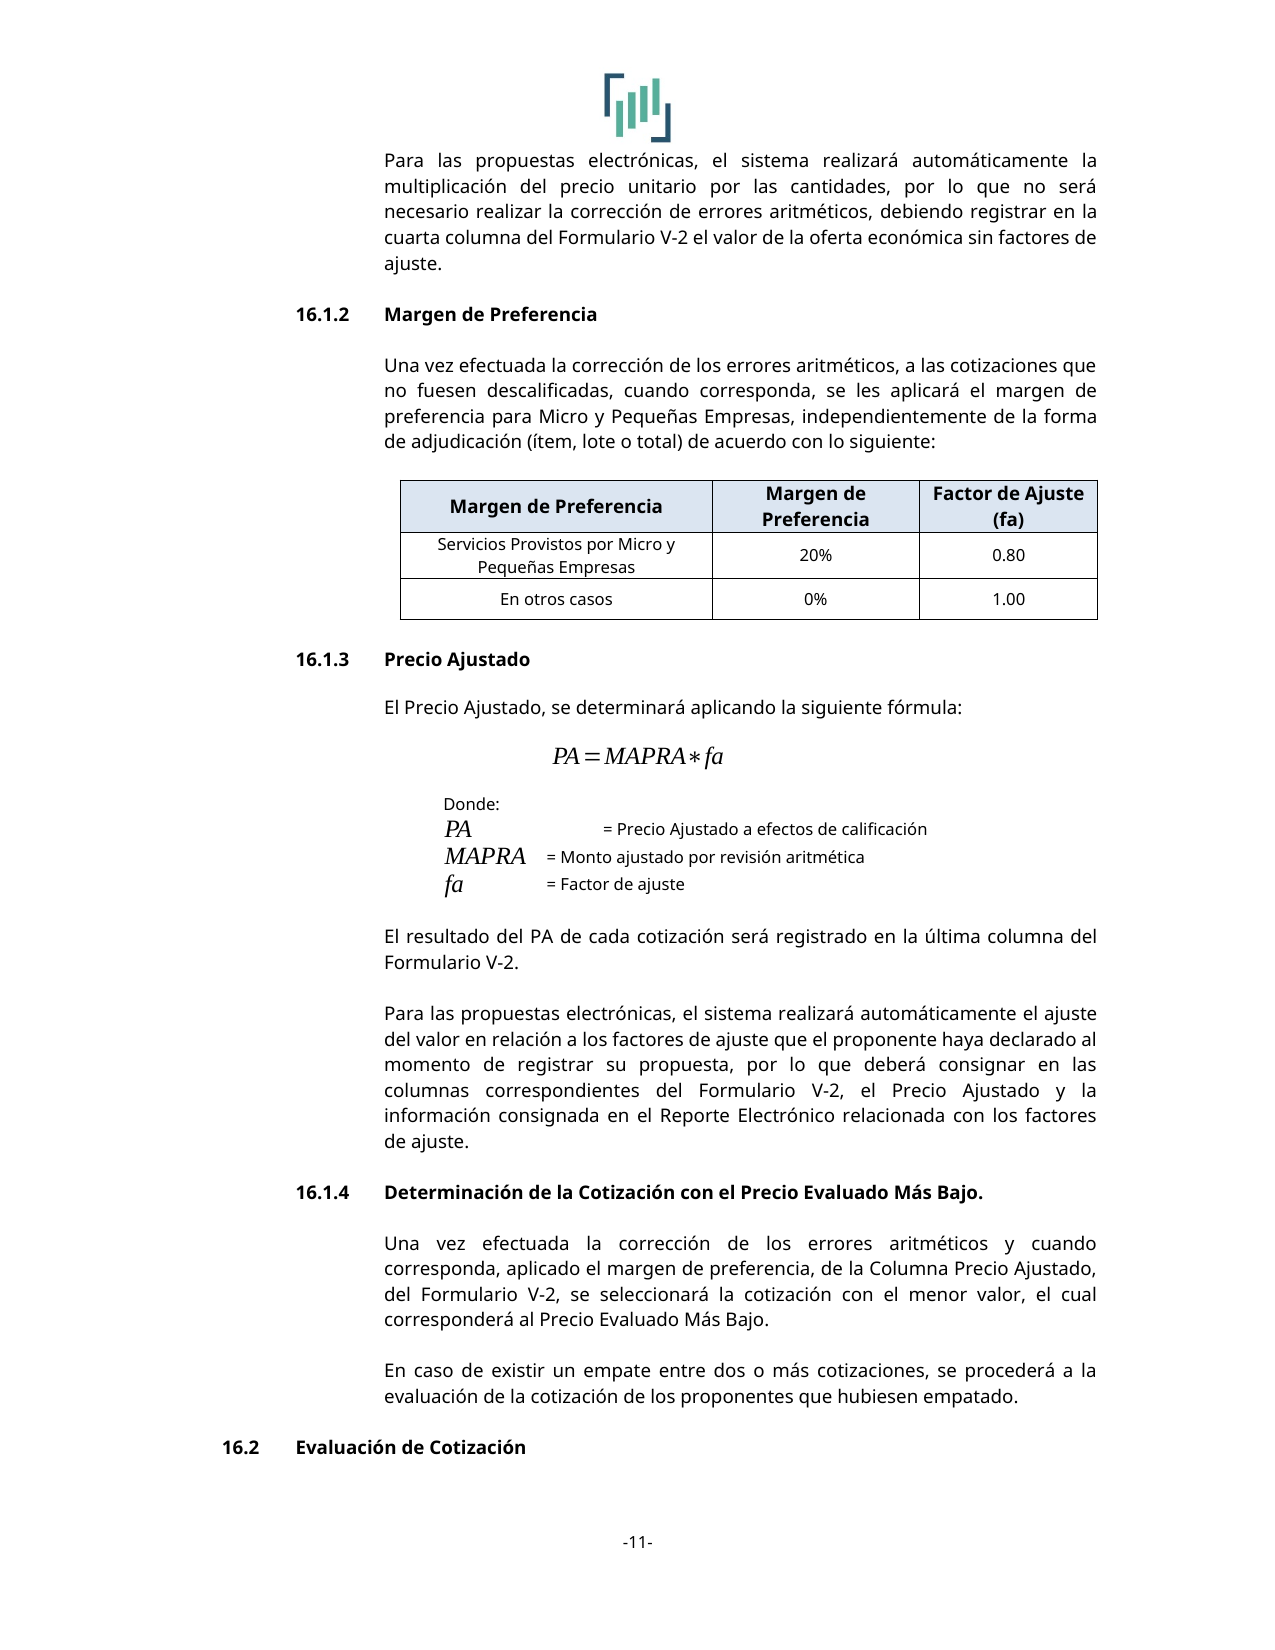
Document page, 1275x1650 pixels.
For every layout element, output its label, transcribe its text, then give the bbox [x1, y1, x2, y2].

table_cell 0% [713, 579, 919, 619]
text Una vez efectuada la corrección de los errores aritméticos y cuando corresponda, aplicado el margen de preferencia, de la Columna Precio Ajustado, del Formulario V-2, se seleccionará la cotización con el menor valor, el cual corresponderá al Precio Evaluado Más Bajo. [384, 1230, 1098, 1332]
text = Factor de ajuste [443, 871, 1098, 898]
list Margen de Preferencia [295, 301, 1098, 326]
table_cell 0.80 [920, 533, 1097, 578]
text = Precio Ajustado a efectos de calificación [443, 815, 1098, 843]
list Determinación de la Cotización con el Precio Evaluado Más Bajo. [295, 1179, 1098, 1204]
list Evaluación de Cotización [222, 1434, 1098, 1460]
table_header Margen de Preferencia [713, 481, 919, 532]
list Una vez efectuada la corrección de los errores aritméticos, a las cotizaciones que no fuesen descalificadas, cuando corresponda, se les aplicará el margen de preferencia para Micro y Pequeñas Empresas, independientemente de la forma de adjudicación (ítem, lote o total) de acuerdo con lo siguiente: [384, 352, 1098, 454]
list El Precio Ajustado, se determinará aplicando la siguiente fórmula: [384, 694, 1098, 720]
text = Monto ajustado por revisión aritmética [443, 843, 1098, 871]
text En caso de existir un empate entre dos o más cotizaciones, se procederá a la evaluación de la cotización de los proponentes que hubiesen empatado. [384, 1358, 1098, 1409]
picture [598, 67, 677, 148]
table_cell 20% [713, 533, 919, 578]
table_cell 1.00 [920, 579, 1097, 619]
table_header Margen de Preferencia [401, 481, 712, 532]
table_cell En otros casos [401, 579, 712, 619]
list El resultado del PA de cada cotización será registrado en la última columna del Formulario V-2. [384, 924, 1098, 975]
table_cell Servicios Provistos por Micro y Pequeñas Empresas [401, 533, 712, 578]
list Para las propuestas electrónicas, el sistema realizará automáticamente el ajuste del valor en relación a los factores de ajuste que el proponente haya declarado al momento de registrar su propuesta, por lo que deberá consignar en las columnas correspondientes del Formulario V-2, el Precio Ajustado y la información consignada en el Reporte Electrónico relacionada con los factores de ajuste. [384, 1000, 1098, 1153]
list Para las propuestas electrónicas, el sistema realizará automáticamente la multiplicación del precio unitario por las cantidades, por lo que no será necesario realizar la corrección de errores aritméticos, debiendo registrar en la cuarta columna del Formulario V-2 el valor de la oferta económica sin factores de ajuste. [384, 148, 1098, 275]
text Donde: [443, 793, 1098, 815]
list Precio Ajustado [295, 646, 1098, 671]
table_header Factor de Ajuste (fa) [920, 481, 1097, 532]
